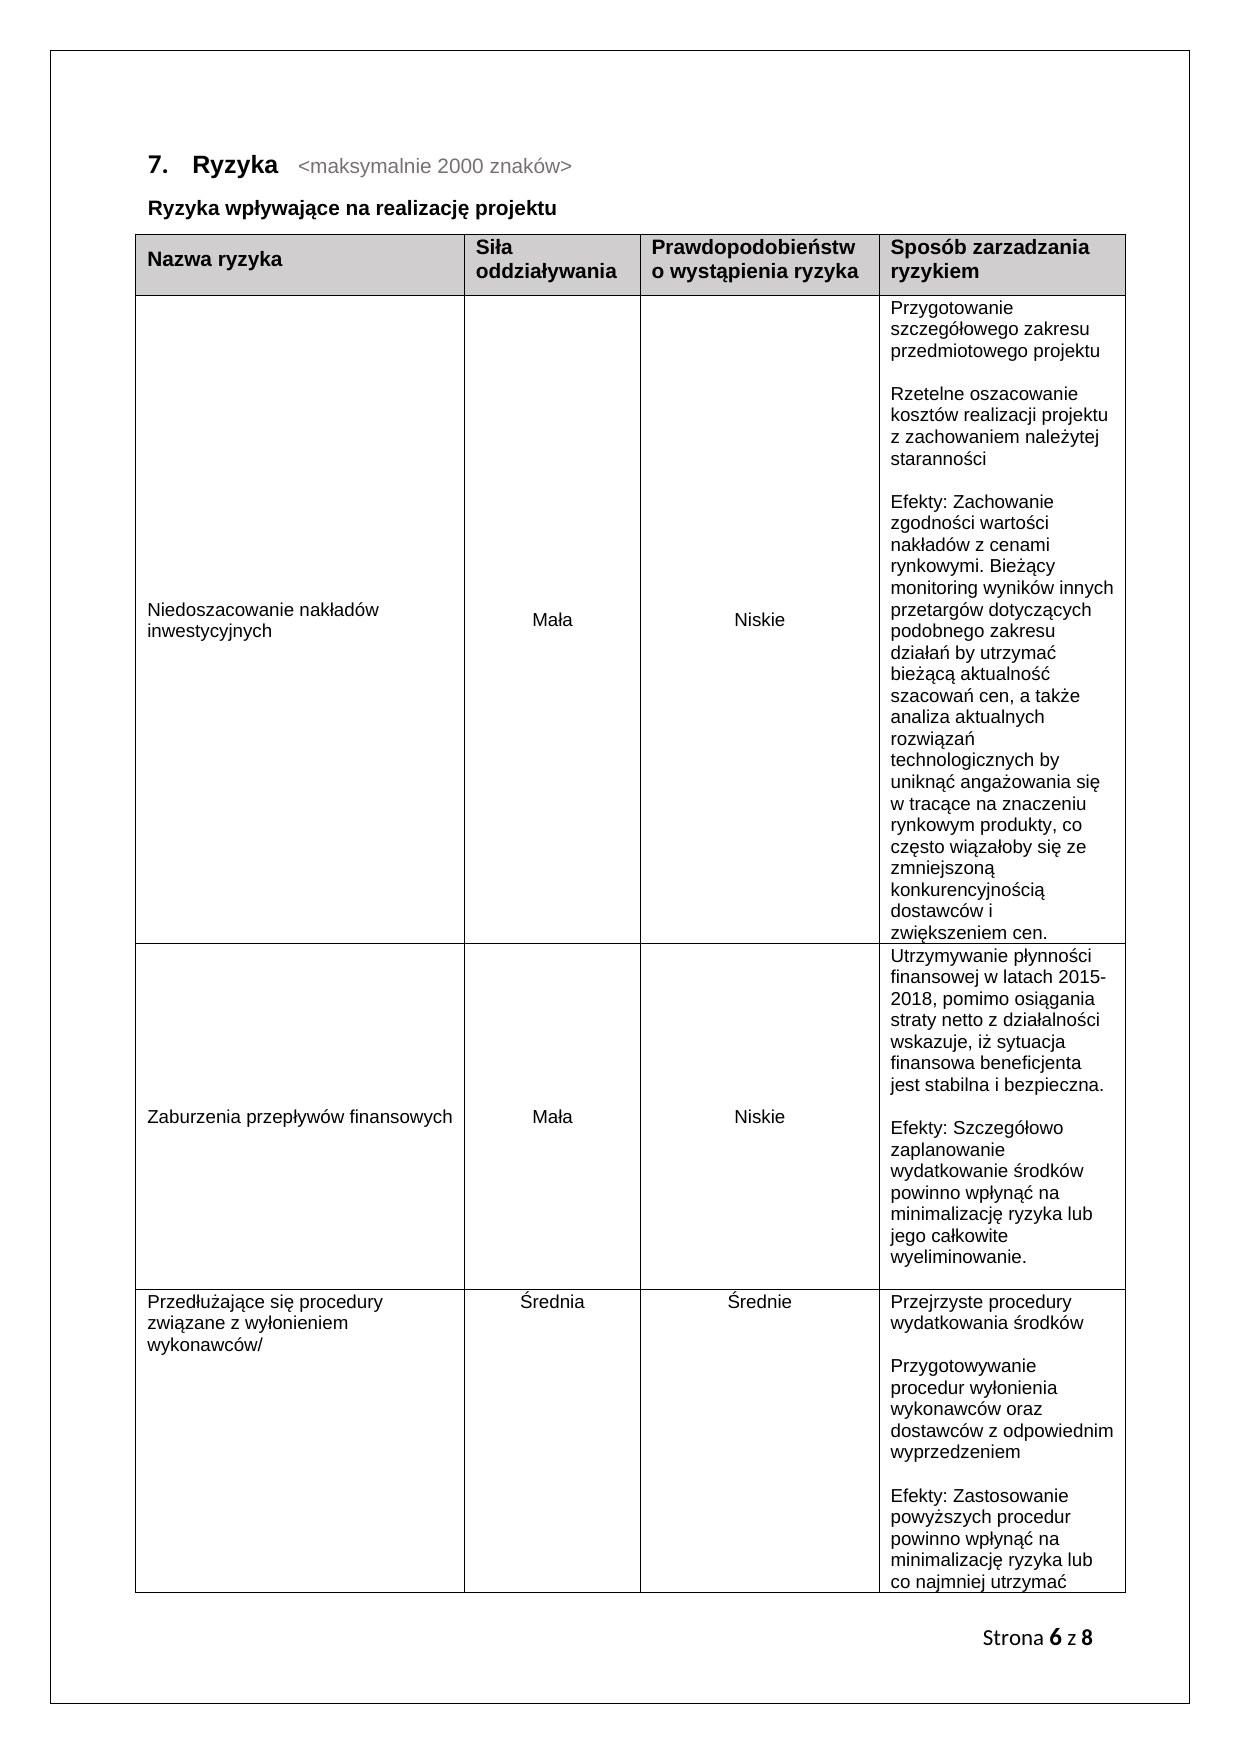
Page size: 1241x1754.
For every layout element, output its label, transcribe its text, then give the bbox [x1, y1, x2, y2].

text Ryzyka wpływające na realizację projektu [148, 196, 1093, 219]
table_cell Niskie [641, 296, 879, 943]
table_cell Średnia [465, 1290, 640, 1592]
table_cell Mała [465, 944, 640, 1289]
table_cell Przygotowanie szczegółowego zakresu przedmiotowego projektu Rzetelne oszacowanie kosztów realizacji projektu z zachowaniem należytej staranności Efekty: Zachowanie zgodności wartości nakładów z cenami rynkowymi. Bieżący monitoring wyników innych przetargów dotyczących podobnego zakresu działań by utrzymać bieżącą aktualność szacowań cen, a także analiza aktualnych rozwiązań technologicznych by uniknąć angażowania się w tracące na znaczeniu rynkowym produkty, co często wiązałoby się ze zmniejszoną konkurencyjnością dostawców i zwiększeniem cen. [880, 296, 1125, 943]
table_header Siła oddziaływania [465, 235, 640, 295]
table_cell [880, 1290, 1125, 1592]
table_cell Średnie [641, 1290, 879, 1592]
table_header Prawdopodobieństwo wystąpienia ryzyka [641, 235, 879, 295]
table_cell Niedoszacowanie nakładów inwestycyjnych [136, 296, 464, 943]
table_cell Niskie [641, 944, 879, 1289]
table_cell Zaburzenia przepływów finansowych [136, 944, 464, 1289]
list Ryzyka <maksymalnie 2000 znaków> [148, 147, 1093, 181]
table_cell Utrzymywanie płynności finansowej w latach 2015- 2018, pomimo osiągania straty netto z działalności wskazuje, iż sytuacja finansowa beneficjenta jest stabilna i bezpieczna. Efekty: Szczegółowo zaplanowanie wydatkowanie środków powinno wpłynąć na minimalizację ryzyka lub jego całkowite wyeliminowanie. [880, 944, 1125, 1289]
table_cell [136, 1290, 464, 1592]
table_header Sposób zarzadzania ryzykiem [880, 235, 1125, 295]
table_header Nazwa ryzyka [136, 235, 464, 295]
table_cell Mała [465, 296, 640, 943]
